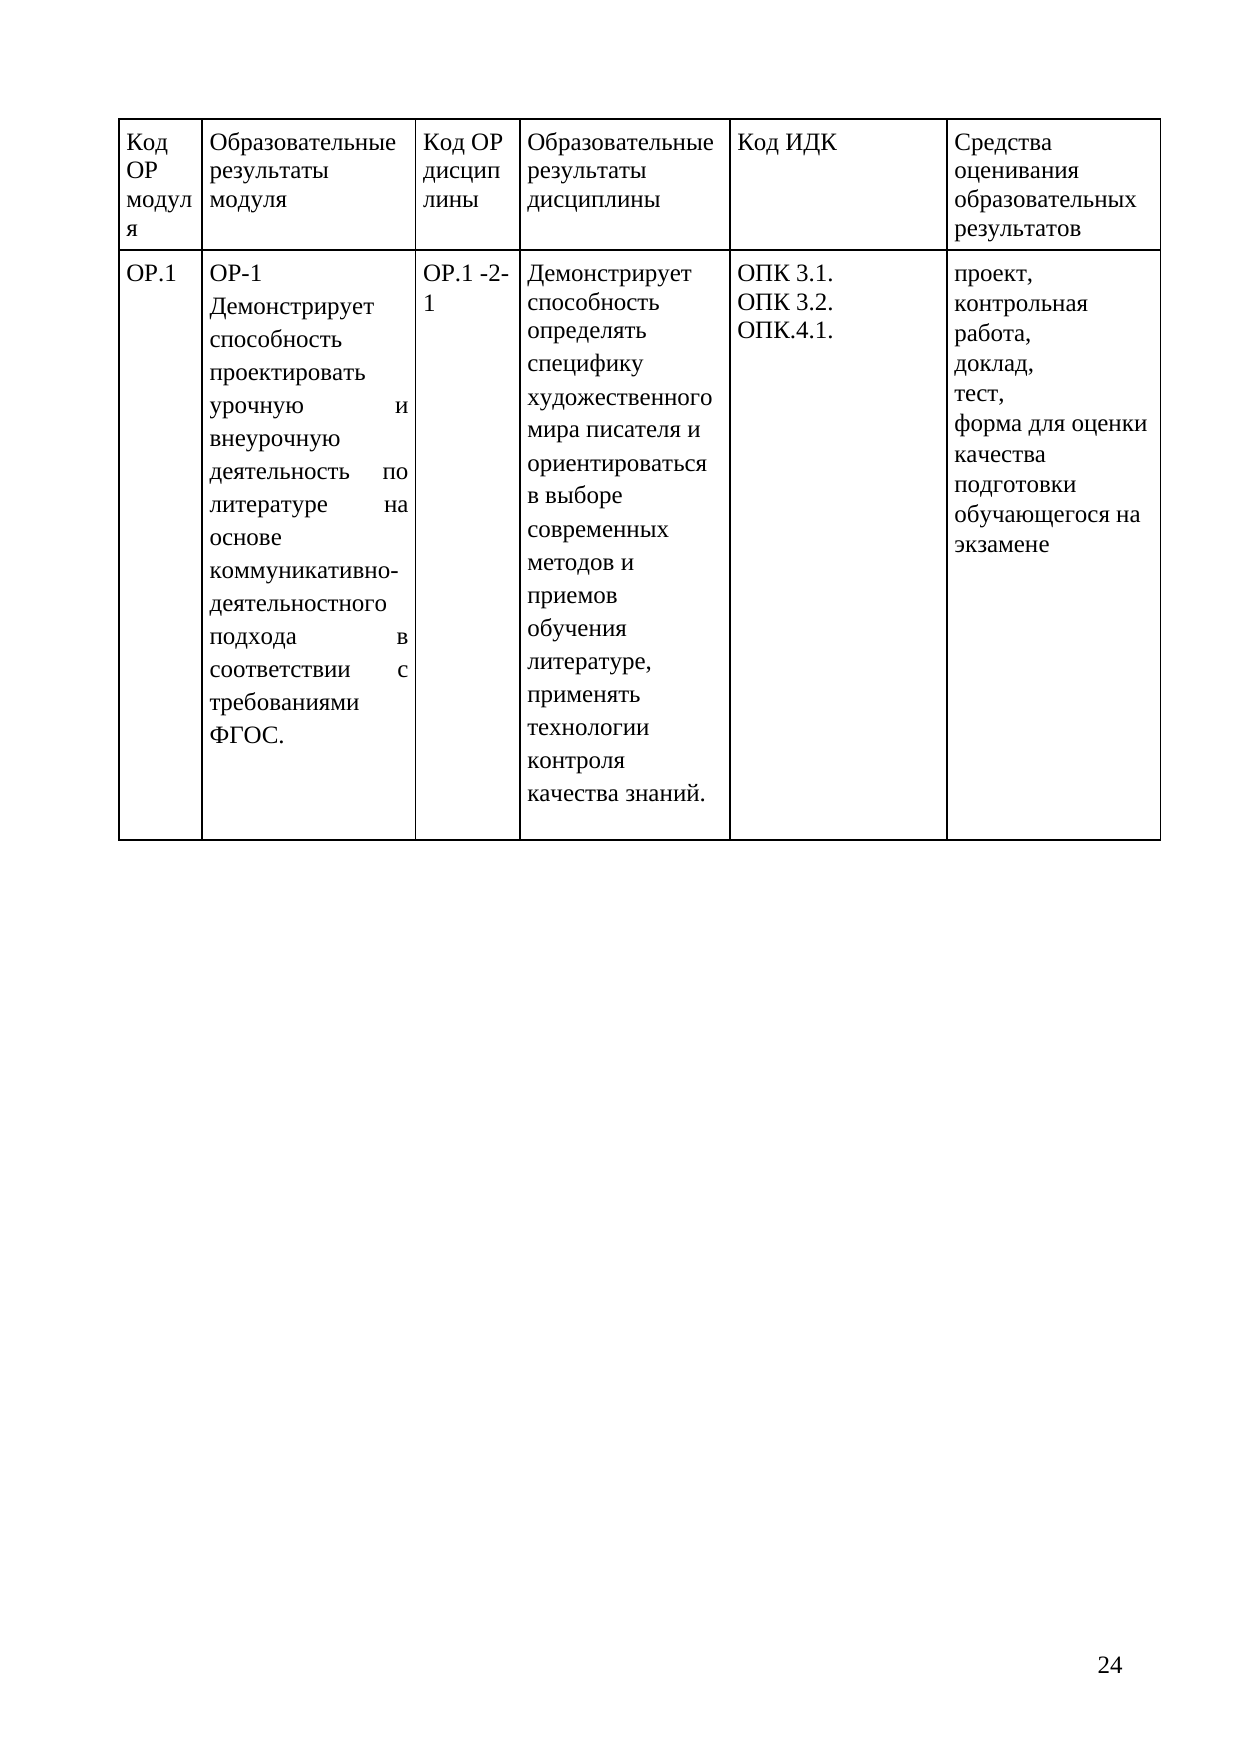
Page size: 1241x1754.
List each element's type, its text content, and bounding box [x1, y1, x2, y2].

table_header Образовательные результаты модуля [203, 120, 415, 249]
table_header Код ОР дисциплины [416, 120, 519, 249]
table_header Код ИДК [731, 120, 946, 249]
table_cell ОПК 3.1. ОПК 3.2. ОПК.4.1. [731, 251, 946, 839]
table_header Образовательные результаты дисциплины [521, 120, 729, 249]
table_cell ОР.1 -2-1 [416, 251, 519, 839]
table_cell проект, контрольная работа, доклад, тест, форма для оценки качества подготовки обучающегося на экзамене [948, 251, 1160, 839]
table_header Код ОР модуля [120, 120, 201, 249]
table_cell Демонстрирует способность определять специфику художественного мира писателя и ориентироваться в выборе современных методов и приемов обучения литературе, применять технологии контроля качества знаний. [521, 251, 729, 839]
table_cell ОР-1 Демонстрирует способность проектировать урочную и внеурочную деятельность по литературе на основе коммуникативно-деятельностного подхода в соответствии с требованиями ФГОС. [203, 251, 415, 839]
table_cell ОР.1 [120, 251, 201, 839]
table_header Средства оценивания образовательных результатов [948, 120, 1160, 249]
